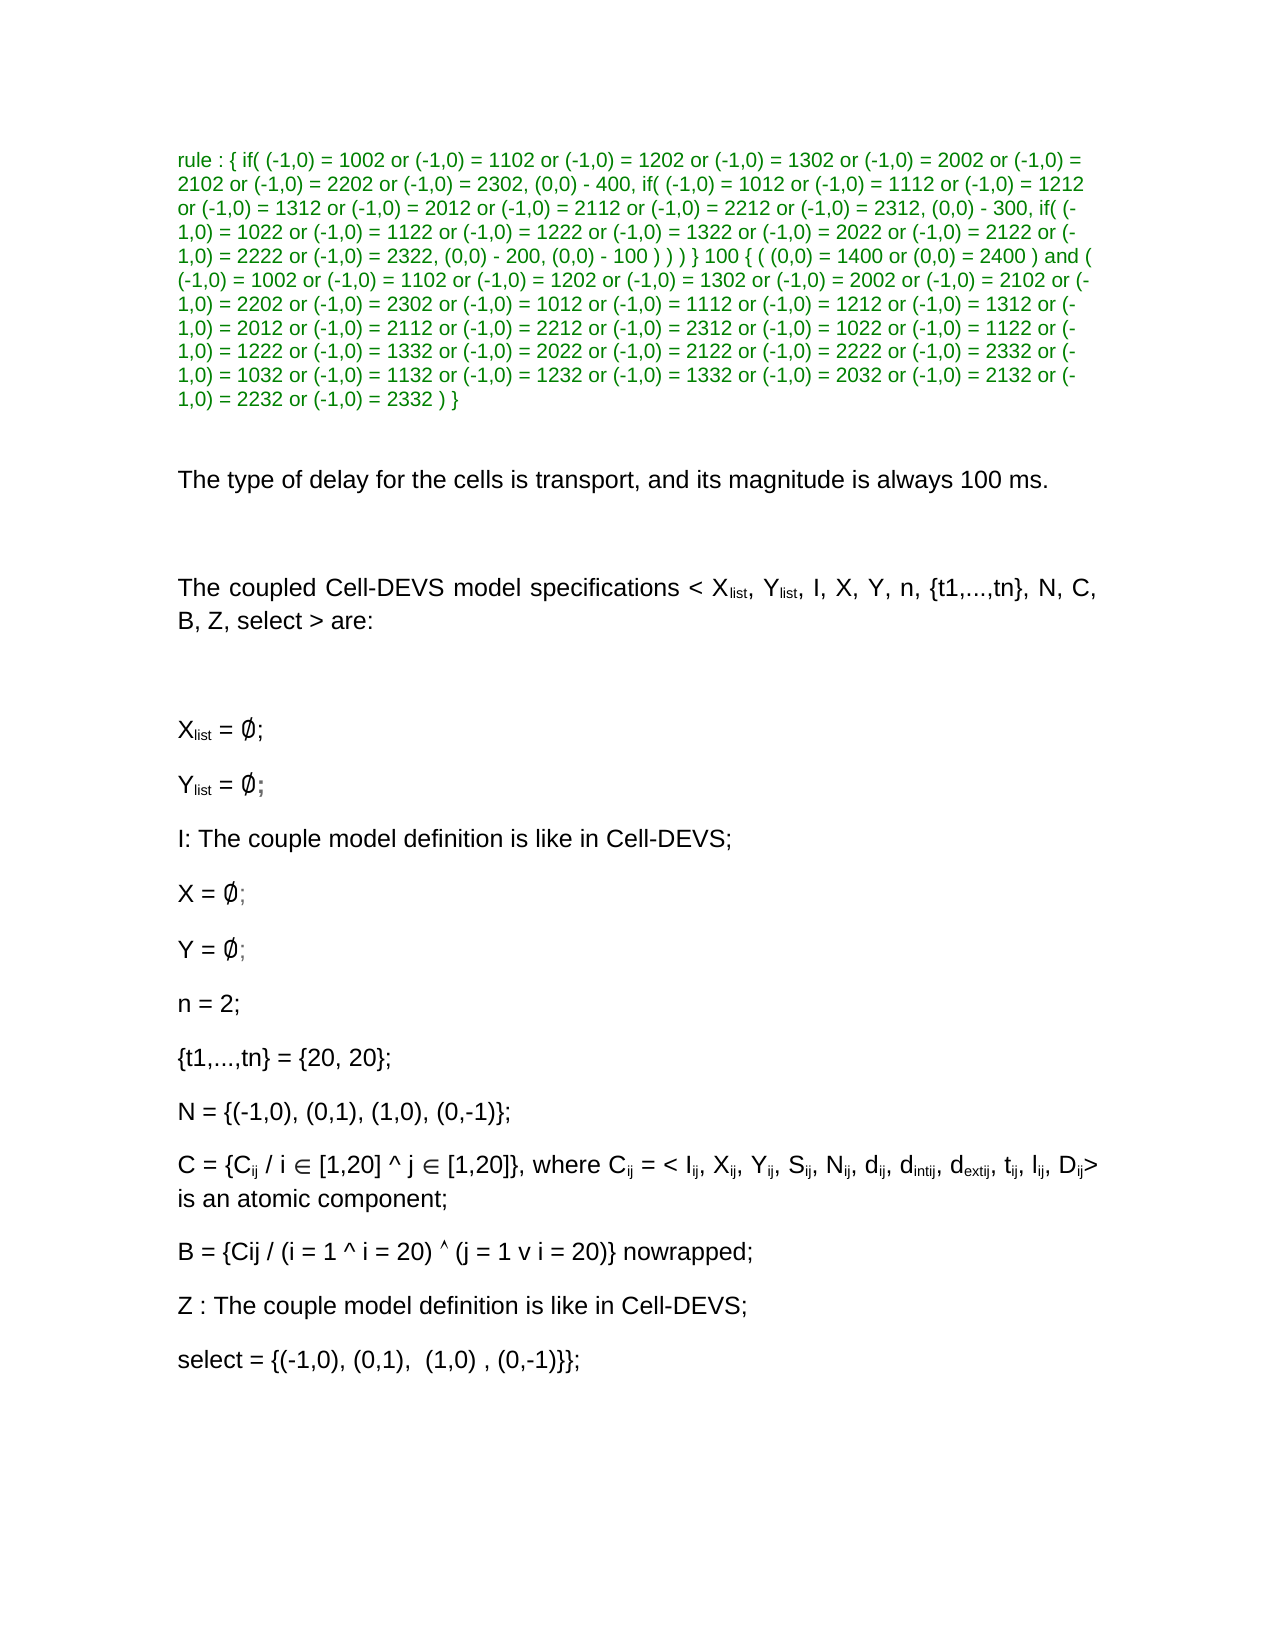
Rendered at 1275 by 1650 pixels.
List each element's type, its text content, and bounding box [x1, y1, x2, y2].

text B = {Cij / (i = 1 ^ i = 20) (j = 1 v i = 20)} nowrapped; [177, 1237, 1098, 1266]
text N = {(-1,0), (0,1), (1,0), (0,-1)}; [177, 1097, 1098, 1125]
text The type of delay for the cells is transport, and its magnitude is always 100 ms. [177, 465, 1098, 494]
text rule : { if( (-1,0) = 1002 or (-1,0) = 1102 or (-1,0) = 1202 or (-1,0) = 1302 or (-1,0) = 2002 or (-1,0) = 2102 or (-1,0) = 2202 or (-1,0) = 2302, (0,0) - 400, if( (-1,0) = 1012 or (-1,0) = 1112 or (-1,0) = 1212 or (-1,0) = 1312 or (-1,0) = 2012 or (-1,0) = 2112 or (-1,0) = 2212 or (-1,0) = 2312, (0,0) - 300, if( (-1,0) = 1022 or (-1,0) = 1122 or (-1,0) = 1222 or (-1,0) = 1322 or (-1,0) = 2022 or (-1,0) = 2122 or (-1,0) = 2222 or (-1,0) = 2322, (0,0) - 200, (0,0) - 100 ) ) ) } 100 { ( (0,0) = 1400 or (0,0) = 2400 ) and ( (-1,0) = 1002 or (-1,0) = 1102 or (-1,0) = 1202 or (-1,0) = 1302 or (-1,0) = 2002 or (-1,0) = 2102 or (-1,0) = 2202 or (-1,0) = 2302 or (-1,0) = 1012 or (-1,0) = 1112 or (-1,0) = 1212 or (-1,0) = 1312 or (-1,0) = 2012 or (-1,0) = 2112 or (-1,0) = 2212 or (-1,0) = 2312 or (-1,0) = 1022 or (-1,0) = 1122 or (-1,0) = 1222 or (-1,0) = 1332 or (-1,0) = 2022 or (-1,0) = 2122 or (-1,0) = 2222 or (-1,0) = 2332 or (-1,0) = 1032 or (-1,0) = 1132 or (-1,0) = 1232 or (-1,0) = 1332 or (-1,0) = 2032 or (-1,0) = 2132 or (-1,0) = 2232 or (-1,0) = 2332 ) } [177, 148, 1098, 411]
text Xlist = ∅; [177, 713, 1098, 743]
text {t1,...,tn} = {20, 20}; [177, 1043, 1098, 1072]
text C = {Cij / i ∈ [1,20] ^ j ∈ [1,20]}, where Cij = < Iij, Xij, Yij, Sij, Nij, dij, dintij, dextij, tij, lij, Dij> is an atomic component; [177, 1151, 1098, 1212]
text Y = ∅; [177, 933, 1098, 964]
text Ylist = ∅; [177, 769, 1098, 799]
text Z : The couple model definition is like in Cell-DEVS; [177, 1291, 1098, 1320]
text The coupled Cell-DEVS model specifications < Xlist, Ylist, I, X, Y, n, {t1,...,tn}, N, C, B, Z, select > are: [177, 573, 1098, 634]
text X = ∅; [177, 878, 1098, 908]
text n = 2; [177, 989, 1098, 1018]
text select = {(-1,0), (0,1), (1,0) , (0,-1)}}; [177, 1345, 1098, 1374]
text I: The couple model definition is like in Cell-DEVS; [177, 824, 1098, 853]
